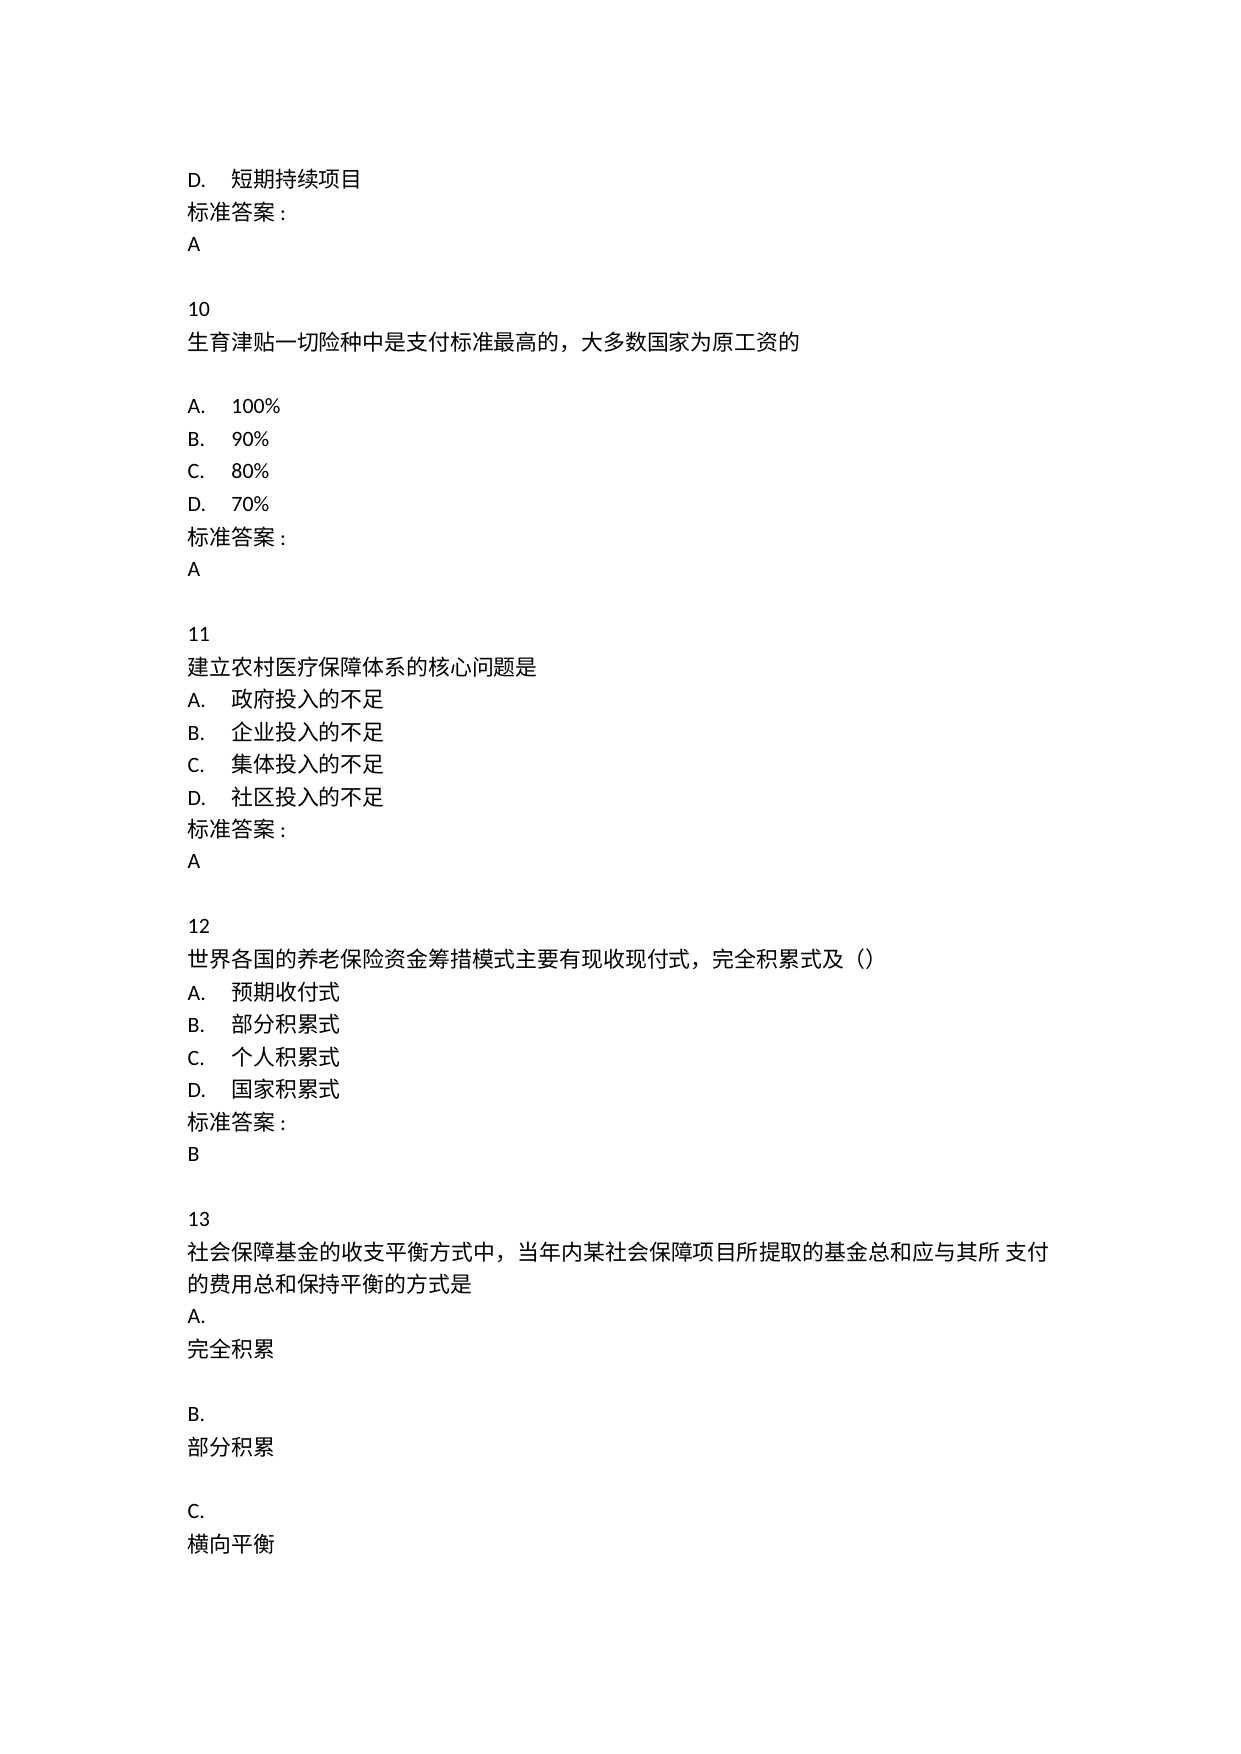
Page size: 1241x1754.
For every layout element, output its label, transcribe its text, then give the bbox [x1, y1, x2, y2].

text A [187, 227, 1053, 259]
text B. 企业投入的不足 [187, 714, 1053, 747]
text 12 [187, 909, 1053, 942]
text A [187, 552, 1053, 584]
text 生育津贴一切险种中是支付标准最高的，大多数国家为原工资的 [187, 324, 1053, 357]
text A [187, 844, 1053, 877]
text 社会保障基金的收支平衡方式中，当年内某社会保障项目所提取的基金总和应与其所 支付的费用总和保持平衡的方式是 [187, 1234, 1053, 1299]
text A. 政府投入的不足 [187, 682, 1053, 714]
text A. 100% [187, 389, 1053, 422]
text 世界各国的养老保险资金筹措模式主要有现收现付式，完全积累式及（） [187, 942, 1053, 974]
text 完全积累 [187, 1332, 1053, 1364]
text 13 [187, 1202, 1053, 1234]
text A. 预期收付式 [187, 974, 1053, 1007]
text A. [187, 1299, 1053, 1332]
text D. 社区投入的不足 [187, 779, 1053, 812]
text 标准答案 : [187, 194, 1053, 227]
text 标准答案 : [187, 519, 1053, 552]
text D. 国家积累式 [187, 1072, 1053, 1104]
text B [187, 1137, 1053, 1169]
text C. 集体投入的不足 [187, 747, 1053, 779]
text 标准答案 : [187, 1104, 1053, 1137]
text 部分积累 [187, 1429, 1053, 1462]
text B. 90% [187, 422, 1053, 454]
text C. 个人积累式 [187, 1039, 1053, 1072]
text C. [187, 1494, 1053, 1527]
text 标准答案 : [187, 812, 1053, 844]
text D. 短期持续项目 [187, 162, 1053, 194]
text 11 [187, 617, 1053, 649]
text B. 部分积累式 [187, 1007, 1053, 1039]
text 建立农村医疗保障体系的核心问题是 [187, 649, 1053, 682]
text C. 80% [187, 454, 1053, 487]
text 横向平衡 [187, 1527, 1053, 1559]
text D. 70% [187, 487, 1053, 519]
text B. [187, 1397, 1053, 1429]
text 10 [187, 292, 1053, 324]
